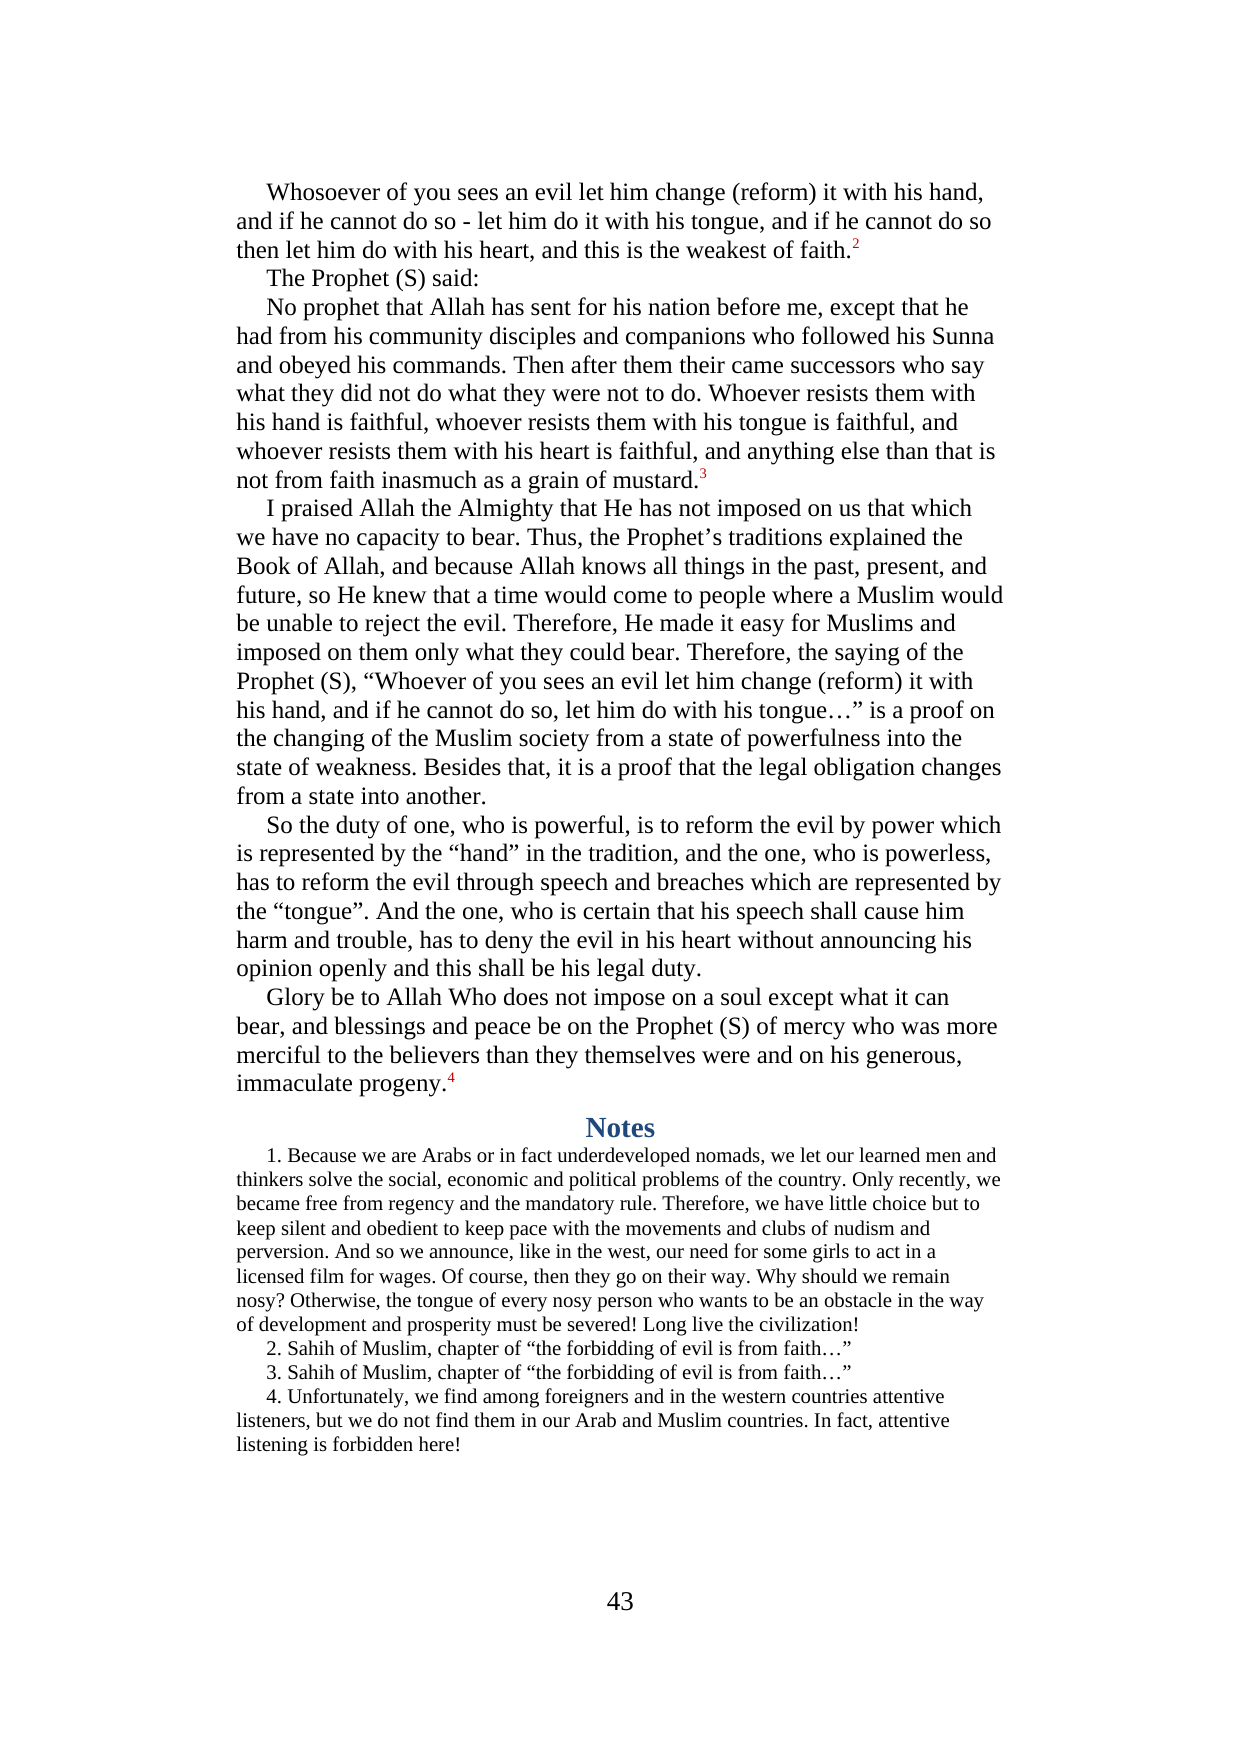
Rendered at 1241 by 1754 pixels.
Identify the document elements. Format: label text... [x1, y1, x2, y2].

text 2. Sahih of Muslim, chapter of “the forbidding of evil is from faith…” [236, 1336, 1004, 1360]
subtitle Notes [236, 1110, 1004, 1143]
text So the duty of one, who is powerful, is to reform the evil by power which is represented by the “hand” in the tradition, and the one, who is powerless, has to reform the evil through speech and breaches which are represented by the “tongue”. And the one, who is certain that his speech shall cause him harm and trouble, has to deny the evil in his heart without announcing his opinion openly and this shall be his legal duty. [236, 810, 1004, 982]
text 4. Unfortunately, we find among foreigners and in the western countries attentive listeners, but we do not find them in our Arab and Muslim countries. In fact, attentive listening is forbidden here! [236, 1384, 1004, 1456]
text No prophet that Allah has sent for his nation before me, except that he had from his community disciples and companions who followed his Sunna and obeyed his commands. Then after them their came successors who say what they did not do what they were not to do. Whoever resists them with his hand is faithful, whoever resists them with his tongue is faithful, and whoever resists them with his heart is faithful, and anything else than that is not from faith inasmuch as a grain of mustard.3 [236, 292, 1004, 493]
text Whosoever of you sees an evil let him change (reform) it with his hand, and if he cannot do so - let him do it with his tongue, and if he cannot do so then let him do with his heart, and this is the weakest of faith.2 [236, 177, 1004, 263]
text 1. Because we are Arabs or in fact underdeveloped nomads, we let our learned men and thinkers solve the social, economic and political problems of the country. Only recently, we became free from regency and the mandatory rule. Therefore, we have little choice but to keep silent and obedient to keep pace with the movements and clubs of nudism and perversion. And so we announce, like in the west, our need for some girls to act in a licensed film for wages. Of course, then they go on their way. Why should we remain nosy? Otherwise, the tongue of every nosy person who wants to be an obstacle in the way of development and prosperity must be severed! Long live the civilization! [236, 1143, 1004, 1336]
text The Prophet (S) said: [236, 263, 1004, 292]
text I praised Allah the Almighty that He has not imposed on us that which we have no capacity to bear. Thus, the Prophet’s traditions explained the Book of Allah, and because Allah knows all things in the past, present, and future, so He knew that a time would come to people where a Muslim would be unable to reject the evil. Therefore, He made it easy for Muslims and imposed on them only what they could bear. Therefore, the saying of the Prophet (S), “Whoever of you sees an evil let him change (reform) it with his hand, and if he cannot do so, let him do with his tongue…” is a proof on the changing of the Muslim society from a state of powerfulness into the state of weakness. Besides that, it is a proof that the legal obligation changes from a state into another. [236, 493, 1004, 810]
text 3. Sahih of Muslim, chapter of “the forbidding of evil is from faith…” [236, 1360, 1004, 1384]
text Glory be to Allah Who does not impose on a soul except what it can bear, and blessings and peace be on the Prophet (S) of mercy who was more merciful to the believers than they themselves were and on his generous, immaculate progeny.4 [236, 982, 1004, 1097]
